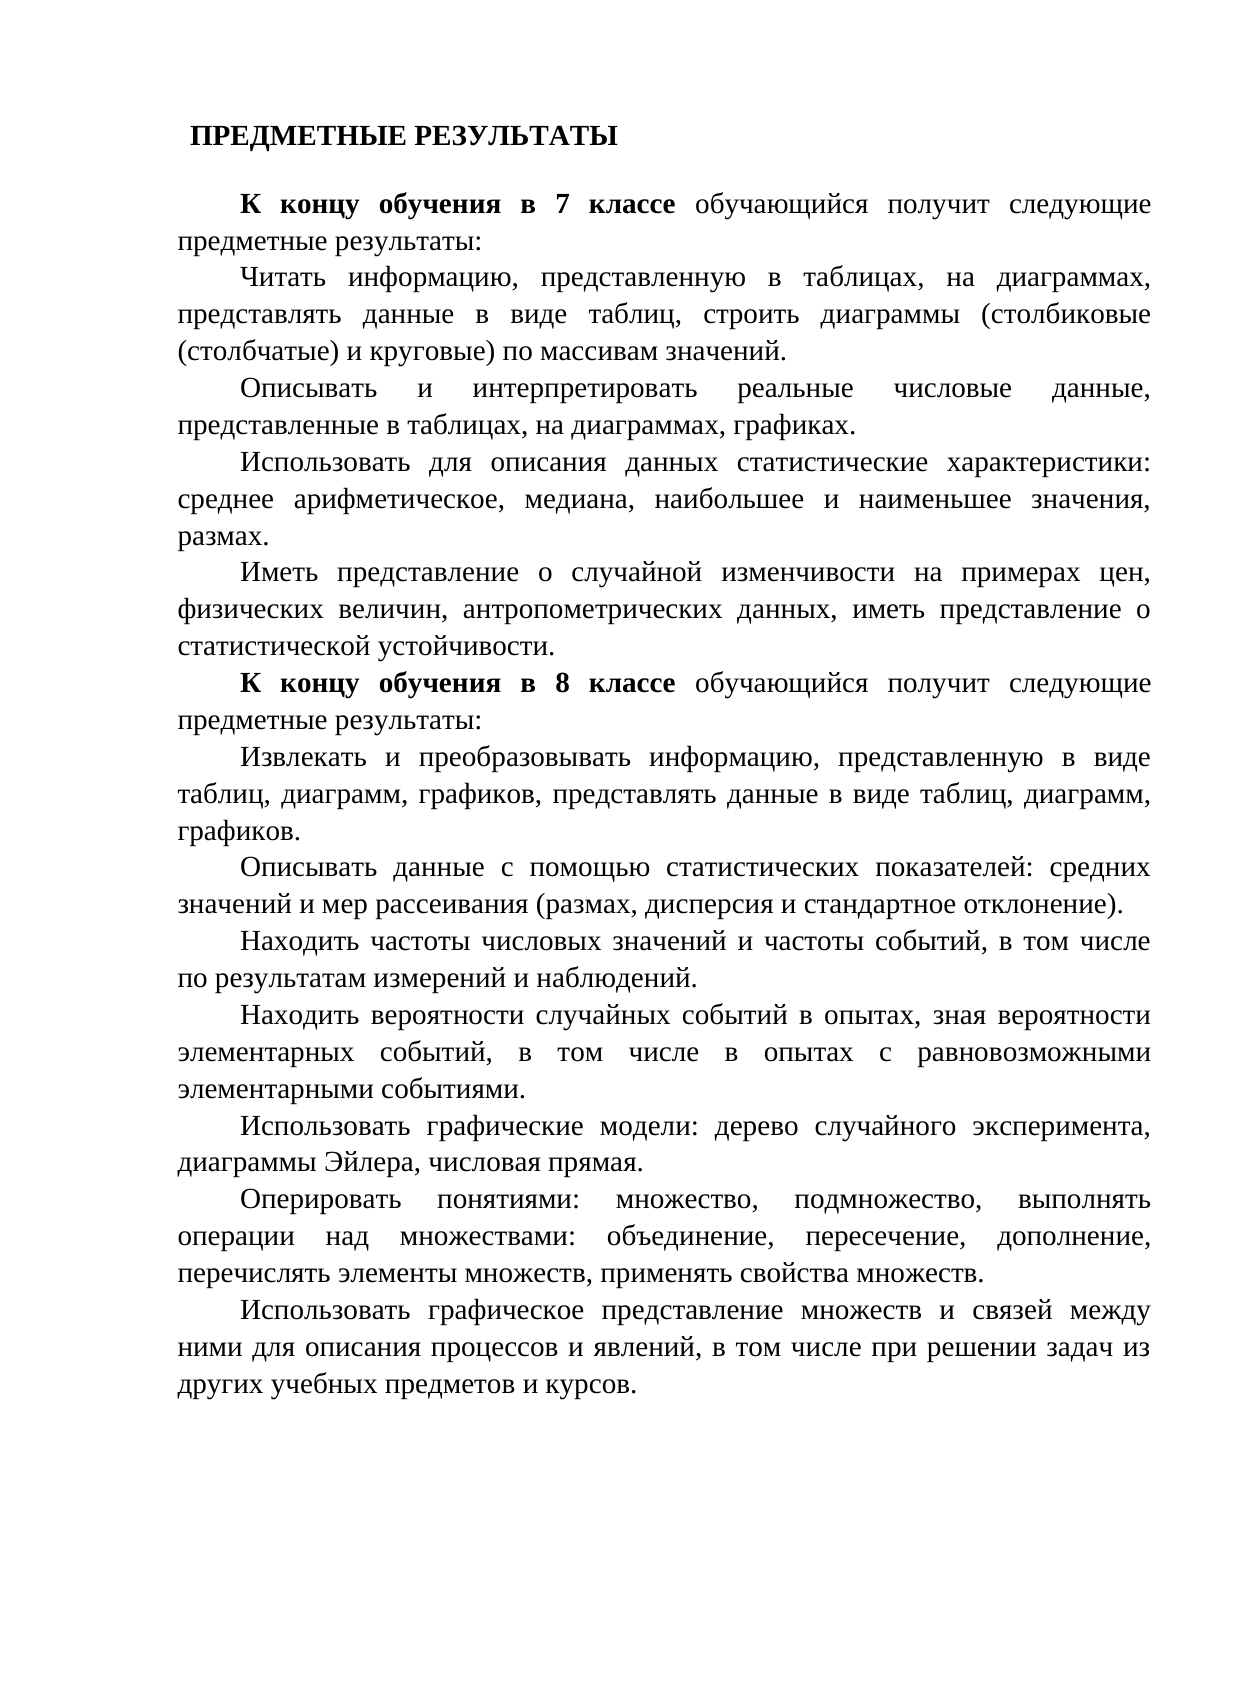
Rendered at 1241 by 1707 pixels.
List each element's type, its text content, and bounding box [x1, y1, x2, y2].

text Извлекать и преобразовывать информацию, представленную в виде таблиц, диаграмм, графиков, представлять данные в виде таблиц, диаграмм, графиков. [177, 739, 1152, 846]
text Находить вероятности случайных событий в опытах, зная вероятности элементарных событий, в том числе в опытах с равновозможными элементарными событиями. [177, 997, 1152, 1104]
text К концу обучения в 7 классе обучающийся получит следующие предметные результаты: [177, 186, 1152, 256]
text Использовать графические модели: дерево случайного эксперимента, диаграммы Эйлера, числовая прямая. [177, 1108, 1152, 1178]
text Иметь представление о случайной изменчивости на примерах цен, физических величин, антропометрических данных, иметь представление о статистической устойчивости. [177, 554, 1152, 662]
text Читать информацию, представленную в таблицах, на диаграммах, представлять данные в виде таблиц, строить диаграммы (столбиковые (столбчатые) и круговые) по массивам значений. [177, 259, 1152, 367]
text Описывать и интерпретировать реальные числовые данные, представленные в таблицах, на диаграммах, графиках. [177, 370, 1152, 441]
text К концу обучения в 8 классе обучающийся получит следующие предметные результаты: [177, 665, 1152, 736]
text Использовать для описания данных статистические характеристики: среднее арифметическое, медиана, наибольшее и наименьшее значения, размах. [177, 444, 1152, 551]
text Оперировать понятиями: множество, подмножество, выполнять операции над множествами: объединение, пересечение, дополнение, перечислять элементы множеств, применять свойства множеств. [177, 1181, 1152, 1289]
text ПРЕДМЕТНЫЕ РЕЗУЛЬТАТЫ [190, 118, 1152, 152]
text Использовать графическое представление множеств и связей между ними для описания процессов и явлений, в том числе при решении задач из других учебных предметов и курсов. [177, 1292, 1152, 1399]
text Находить частоты числовых значений и частоты событий, в том числе по результатам измерений и наблюдений. [177, 923, 1152, 994]
text Описывать данные с помощью статистических показателей: средних значений и мер рассеивания (размах, дисперсия и стандартное отклонение). [177, 849, 1152, 920]
